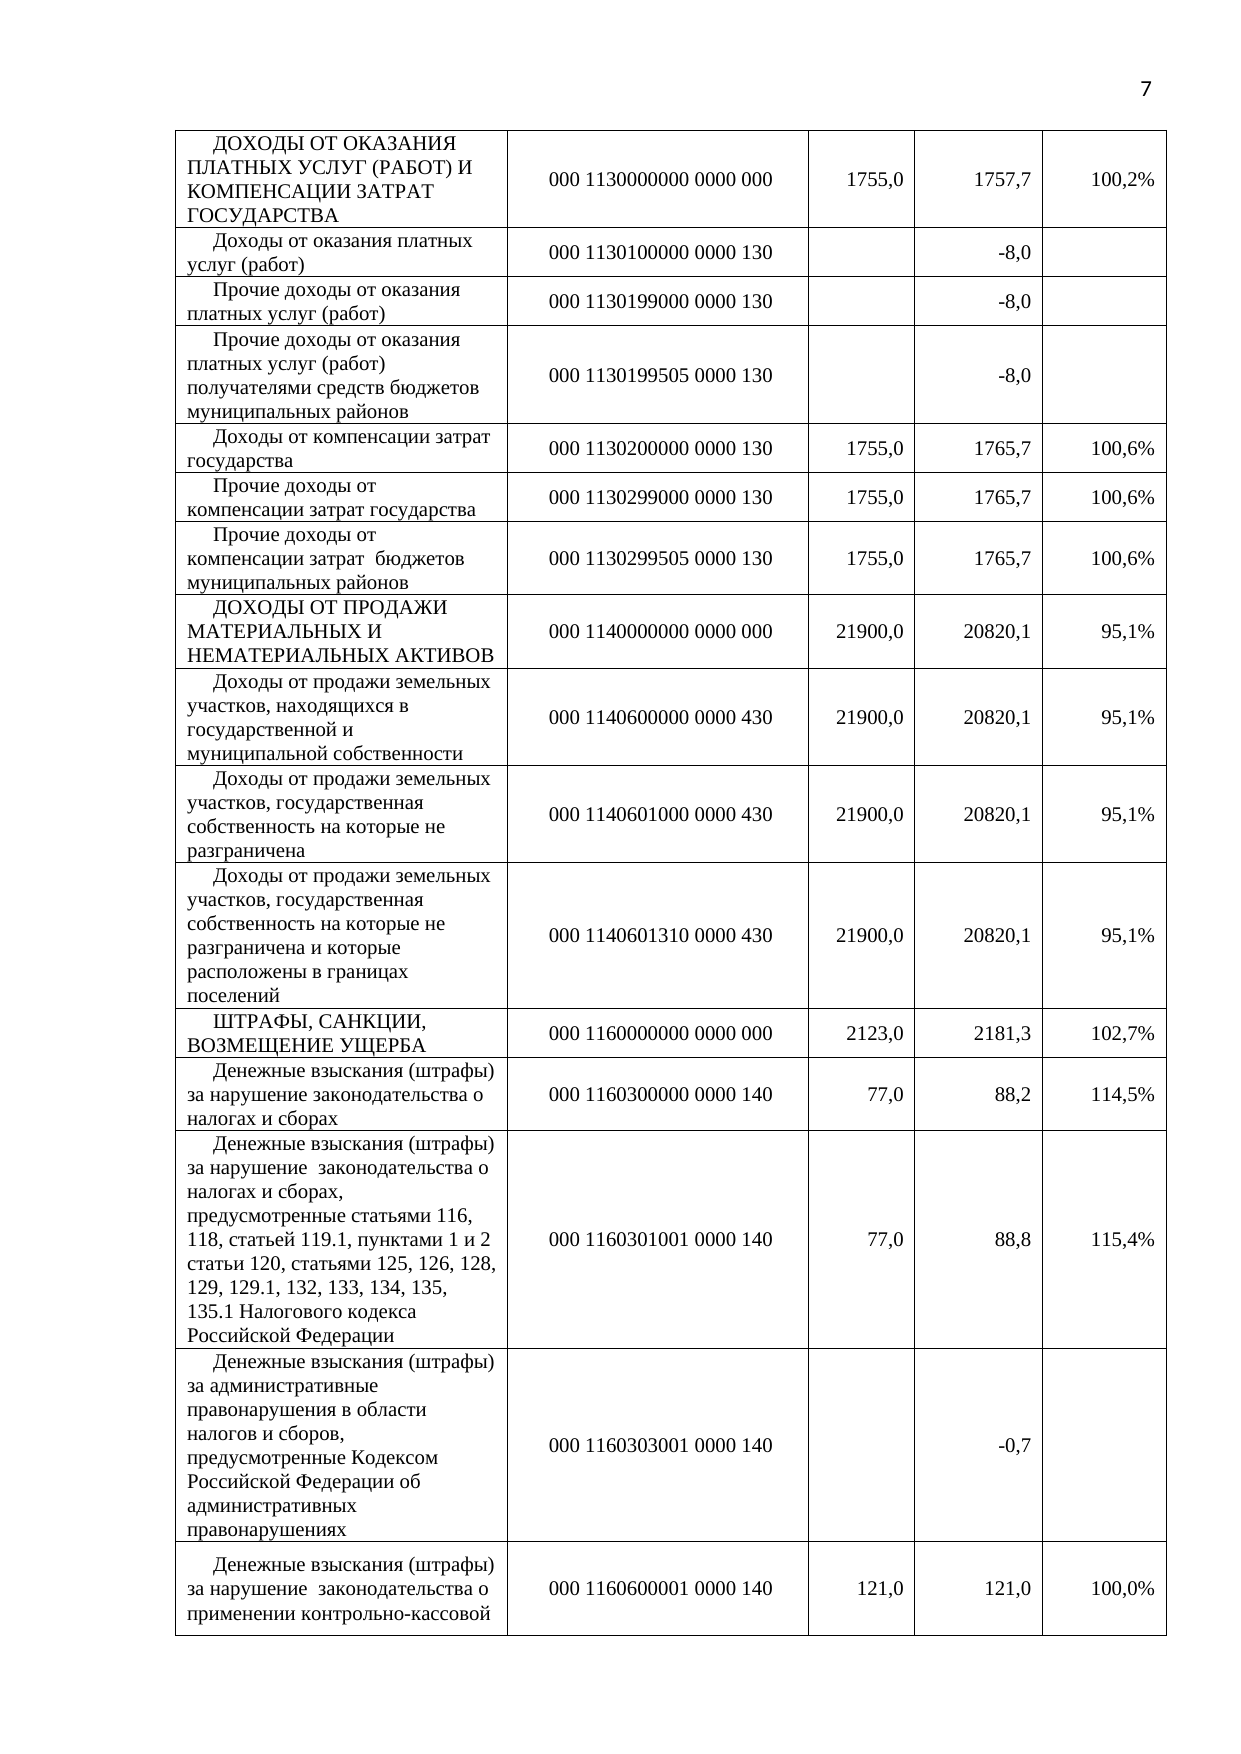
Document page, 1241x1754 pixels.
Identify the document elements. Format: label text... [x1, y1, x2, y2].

table_cell 21900,0 [809, 595, 914, 667]
table_cell 000 1140600000 0000 430 [508, 669, 808, 765]
table_cell [809, 1349, 914, 1541]
table_cell 114,5% [1043, 1058, 1166, 1130]
table_cell [809, 326, 914, 423]
table_cell [1043, 228, 1166, 276]
table_cell 100,6% [1043, 473, 1166, 521]
table_cell Прочие доходы от оказания платных услуг (работ) получателями средств бюджетов муниципальных районов [176, 326, 507, 423]
table_cell 88,2 [915, 1058, 1042, 1130]
table_cell 000 1130299505 0000 130 [508, 522, 808, 594]
table_cell 115,4% [1043, 1131, 1166, 1347]
table_cell 95,1% [1043, 863, 1166, 1007]
table_cell 100,6% [1043, 522, 1166, 594]
table_cell 20820,1 [915, 766, 1042, 862]
table_cell 000 1140000000 0000 000 [508, 595, 808, 667]
table_cell 000 1130100000 0000 130 [508, 228, 808, 276]
table_cell [1043, 277, 1166, 325]
table_cell 000 1130000000 0000 000 [508, 131, 808, 227]
table_cell ДОХОДЫ ОТ ПРОДАЖИ МАТЕРИАЛЬНЫХ И НЕМАТЕРИАЛЬНЫХ АКТИВОВ [176, 595, 507, 667]
table_cell 77,0 [809, 1131, 914, 1347]
table_cell 95,1% [1043, 595, 1166, 667]
table_cell Денежные взыскания (штрафы) за нарушение законодательства о налогах и сборах, предусмотренные статьями 116, 118, статьей 119.1, пунктами 1 и 2 статьи 120, статьями 125, 126, 128, 129, 129.1, 132, 133, 134, 135, 135.1 Налогового кодекса Российской Федерации [176, 1131, 507, 1347]
table_cell 1755,0 [809, 473, 914, 521]
table_cell 21900,0 [809, 669, 914, 765]
table_cell [809, 277, 914, 325]
table_cell 95,1% [1043, 766, 1166, 862]
table_cell 1765,7 [915, 424, 1042, 472]
table_cell 21900,0 [809, 863, 914, 1007]
table_cell 20820,1 [915, 595, 1042, 667]
table_cell 1755,0 [809, 424, 914, 472]
table_cell 000 1130199505 0000 130 [508, 326, 808, 423]
table_cell Доходы от продажи земельных участков, находящихся в государственной и муниципальной собственности [176, 669, 507, 765]
table_cell 000 1160300000 0000 140 [508, 1058, 808, 1130]
table_cell Доходы от оказания платных услуг (работ) [176, 228, 507, 276]
table_cell 1755,0 [809, 131, 914, 227]
table_cell -8,0 [915, 277, 1042, 325]
table_cell [1043, 1349, 1166, 1541]
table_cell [176, 1542, 507, 1635]
table_cell 000 1140601310 0000 430 [508, 863, 808, 1007]
table_cell Прочие доходы от оказания платных услуг (работ) [176, 277, 507, 325]
table_cell 88,8 [915, 1131, 1042, 1347]
table_cell ШТРАФЫ, САНКЦИИ, ВОЗМЕЩЕНИЕ УЩЕРБА [176, 1009, 507, 1057]
table_cell 102,7% [1043, 1009, 1166, 1057]
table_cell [508, 1542, 808, 1635]
table_cell 000 1140601000 0000 430 [508, 766, 808, 862]
table_cell 100,0% [1043, 1542, 1166, 1635]
table_cell 000 1130299000 0000 130 [508, 473, 808, 521]
table_cell 77,0 [809, 1058, 914, 1130]
table_cell 000 1160301001 0000 140 [508, 1131, 808, 1347]
table_cell -8,0 [915, 228, 1042, 276]
table_cell 000 1160303001 0000 140 [508, 1349, 808, 1541]
table_cell 1765,7 [915, 522, 1042, 594]
table_cell 21900,0 [809, 766, 914, 862]
table_cell 1765,7 [915, 473, 1042, 521]
table_cell -0,7 [915, 1349, 1042, 1541]
table_cell 000 1130199000 0000 130 [508, 277, 808, 325]
table_cell 100,2% [1043, 131, 1166, 227]
table_cell Доходы от компенсации затрат государства [176, 424, 507, 472]
table_cell 121,0 [809, 1542, 914, 1635]
table_cell Денежные взыскания (штрафы) за административные правонарушения в области налогов и сборов, предусмотренные Кодексом Российской Федерации об административных правонарушениях [176, 1349, 507, 1541]
table_cell 2181,3 [915, 1009, 1042, 1057]
table_cell 121,0 [915, 1542, 1042, 1635]
table_cell Доходы от продажи земельных участков, государственная собственность на которые не разграничена [176, 766, 507, 862]
table_cell Денежные взыскания (штрафы) за нарушение законодательства о налогах и сборах [176, 1058, 507, 1130]
table_cell ДОХОДЫ ОТ ОКАЗАНИЯ ПЛАТНЫХ УСЛУГ (РАБОТ) И КОМПЕНСАЦИИ ЗАТРАТ ГОСУДАРСТВА [176, 131, 507, 227]
table_cell 000 1130200000 0000 130 [508, 424, 808, 472]
table_cell 95,1% [1043, 669, 1166, 765]
table_cell Доходы от продажи земельных участков, государственная собственность на которые не разграничена и которые расположены в границах поселений [176, 863, 507, 1007]
table_cell 000 1160000000 0000 000 [508, 1009, 808, 1057]
table_cell 2123,0 [809, 1009, 914, 1057]
table_cell 20820,1 [915, 669, 1042, 765]
table_cell Прочие доходы от компенсации затрат государства [176, 473, 507, 521]
table_cell 100,6% [1043, 424, 1166, 472]
table_cell -8,0 [915, 326, 1042, 423]
table_cell 20820,1 [915, 863, 1042, 1007]
table_cell 1755,0 [809, 522, 914, 594]
table_cell Прочие доходы от компенсации затрат бюджетов муниципальных районов [176, 522, 507, 594]
table_cell 1757,7 [915, 131, 1042, 227]
table_cell [809, 228, 914, 276]
table_cell [1043, 326, 1166, 423]
